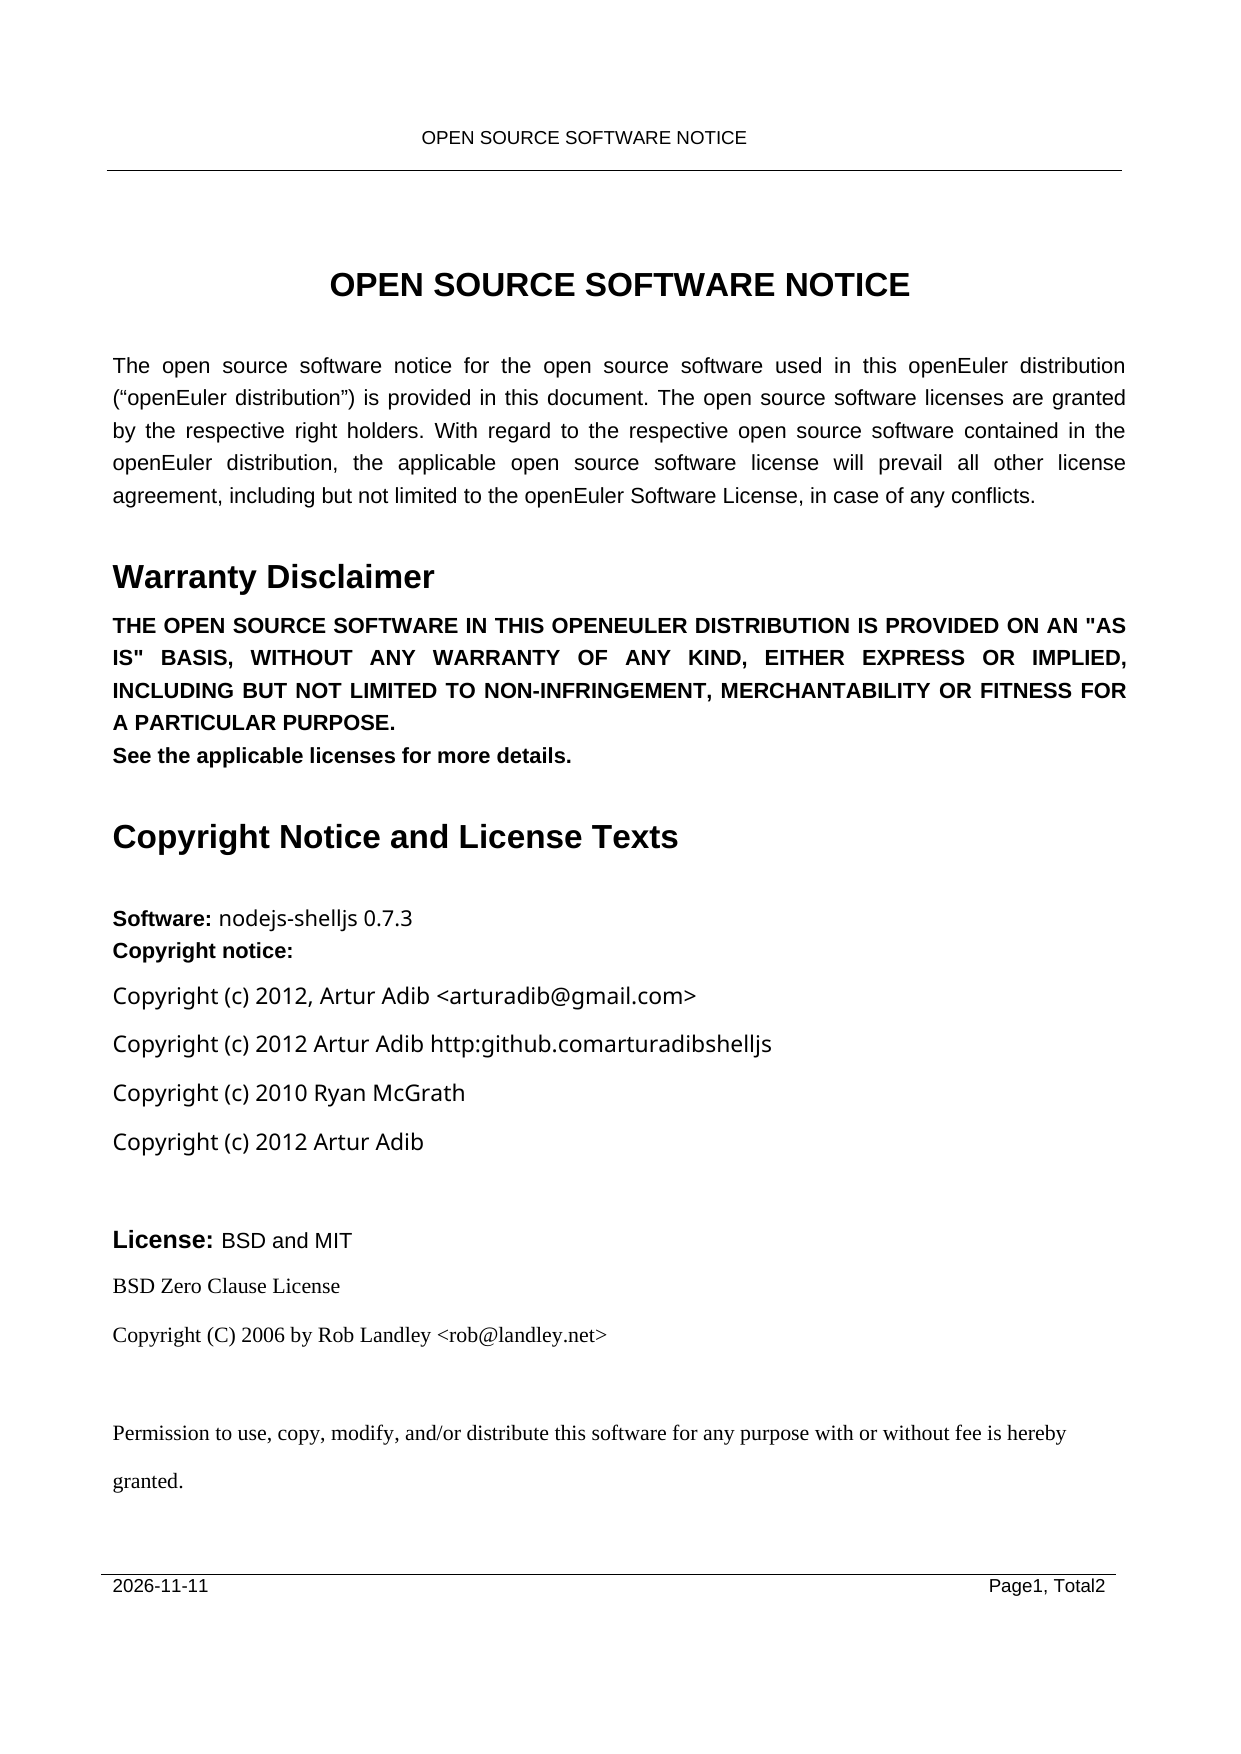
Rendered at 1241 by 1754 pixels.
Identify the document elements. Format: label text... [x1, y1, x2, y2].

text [112, 1270, 1128, 1497]
text Copyright (c) 2012, Artur Adib <arturadib@gmail.com> Copyright (c) 2012 Artur Adib http:github.comarturadibshelljs Copyright (c) 2010 Ryan McGrath Copyright (c) 2012 Artur Adib [112, 979, 1128, 1207]
text License: BSD and MIT [112, 1223, 1128, 1255]
text Software: nodejs-shelljs 0.7.3 [112, 901, 1128, 934]
text Copyright Notice and License Texts [112, 804, 1128, 869]
text OPEN SOURCE SOFTWARE NOTICE [112, 251, 1128, 316]
text Warranty Disclaimer [112, 544, 1128, 609]
text THE OPEN SOURCE SOFTWARE IN THIS OPENEULER DISTRIBUTION IS PROVIDED ON AN "AS IS" BASIS, WITHOUT ANY WARRANTY OF ANY KIND, EITHER EXPRESS OR IMPLIED, INCLUDING BUT NOT LIMITED TO NON-INFRINGEMENT, MERCHANTABILITY OR FITNESS FOR A PARTICULAR PURPOSE. See the applicable licenses for more details. [112, 609, 1128, 771]
text The open source software notice for the open source software used in this openEuler distribution (“openEuler distribution”) is provided in this document. The open source software licenses are granted by the respective right holders. With regard to the respective open source software contained in the openEuler distribution, the applicable open source software license will prevail all other license agreement, including but not limited to the openEuler Software License, in case of any conflicts. [112, 349, 1128, 511]
text Copyright notice: [112, 934, 1128, 966]
